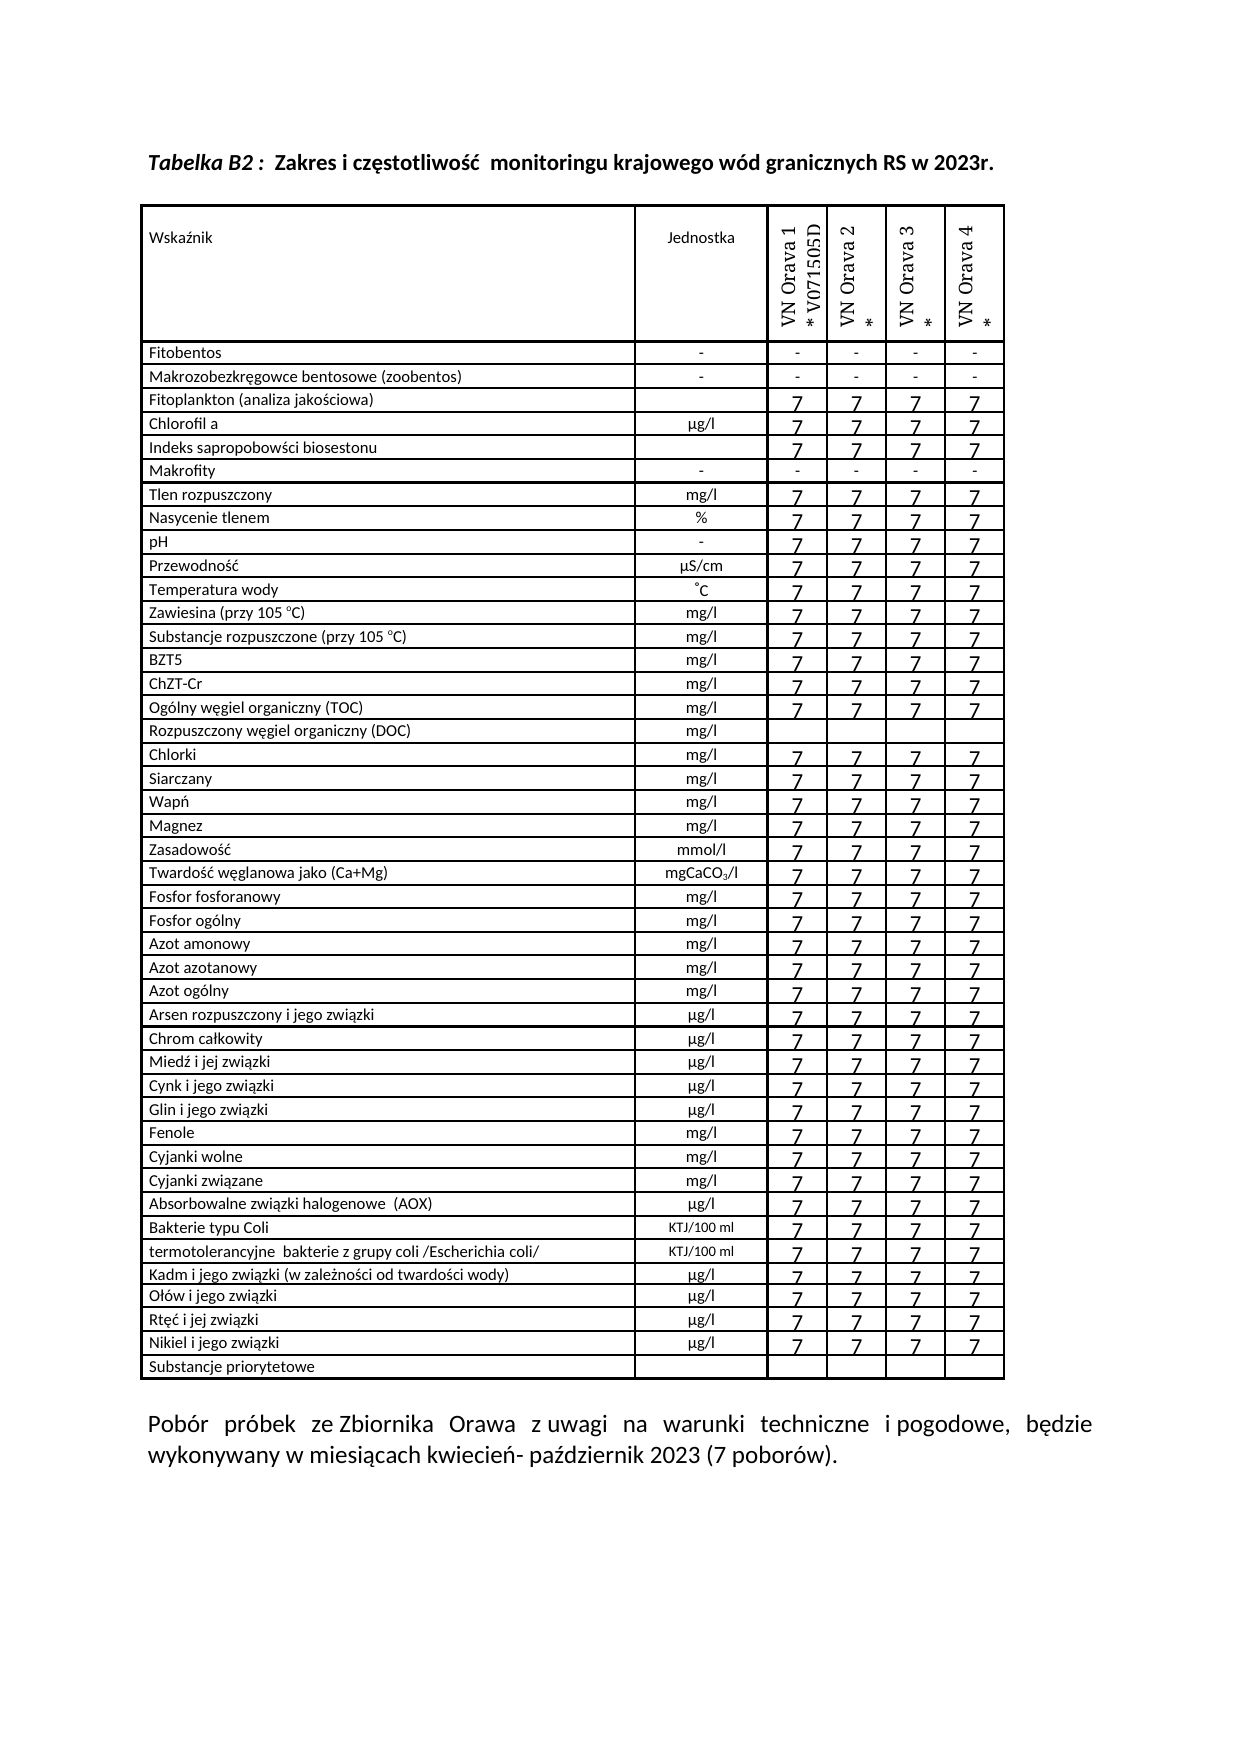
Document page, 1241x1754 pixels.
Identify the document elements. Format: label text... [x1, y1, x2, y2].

table_cell 7 [887, 1240, 944, 1262]
table_cell mg/l [636, 767, 766, 789]
table_cell - [887, 343, 944, 363]
table_cell - [828, 460, 885, 481]
table_cell μg/l [636, 1308, 766, 1330]
table_cell μg/l [636, 1075, 766, 1096]
table_cell μg/l [636, 1004, 766, 1025]
table_cell 7 [828, 1169, 885, 1191]
table_cell 7 [887, 1051, 944, 1073]
table_cell 7 [828, 1332, 885, 1353]
table_cell Ołów i jego związki [143, 1285, 634, 1306]
table_cell Cyjanki związane [143, 1169, 634, 1191]
table_cell ˚C [636, 578, 766, 600]
table_cell Fenole [143, 1122, 634, 1143]
table_header VN Orava 1 * V071505D [769, 207, 826, 339]
table_cell 7 [828, 1051, 885, 1073]
table_cell 7 [769, 696, 826, 718]
table_cell 7 [887, 1098, 944, 1120]
table_cell 7 [887, 838, 944, 860]
table_cell 7 [828, 1217, 885, 1238]
table_cell 7 [887, 1193, 944, 1214]
table_cell 7 [946, 1240, 1003, 1262]
table_cell μg/l [636, 413, 766, 434]
table_cell 7 [887, 815, 944, 836]
table_cell mg/l [636, 933, 766, 954]
table_cell 7 [769, 1240, 826, 1262]
table_cell 7 [828, 389, 885, 411]
table_cell 7 [828, 815, 885, 836]
table_cell - [636, 365, 766, 387]
table_cell 7 [887, 1285, 944, 1306]
table_cell mg/l [636, 696, 766, 718]
table_cell Cyjanki wolne [143, 1146, 634, 1167]
table_cell - [828, 365, 885, 387]
table_cell Substancje rozpuszczone (przy 105 oC) [143, 625, 634, 647]
table_cell 7 [828, 886, 885, 907]
table_cell 7 [946, 602, 1003, 623]
table_cell 7 [887, 744, 944, 765]
table_cell 7 [828, 933, 885, 954]
table_cell 7 [769, 909, 826, 931]
table_cell 7 [769, 649, 826, 671]
table_cell 7 [769, 1075, 826, 1096]
table_cell - [946, 343, 1003, 363]
table_cell Tlen rozpuszczony [143, 484, 634, 505]
table_cell 7 [769, 980, 826, 1002]
table_cell - [946, 460, 1003, 481]
table_cell mg/l [636, 909, 766, 931]
table_cell 7 [946, 767, 1003, 789]
table_cell 7 [828, 1075, 885, 1096]
table_cell KTJ/100 ml [636, 1217, 766, 1238]
table_cell 7 [769, 791, 826, 812]
table_cell Bakterie typu Coli [143, 1217, 634, 1238]
table_cell Zawiesina (przy 105 oC) [143, 602, 634, 623]
table_cell - [636, 343, 766, 363]
table_cell Substancje priorytetowe [143, 1356, 634, 1377]
table_cell 7 [769, 1028, 826, 1049]
table_cell μg/l [636, 1264, 766, 1283]
table_cell Azot azotanowy [143, 956, 634, 978]
table_cell Azot amonowy [143, 933, 634, 954]
table_cell Fosfor ogólny [143, 909, 634, 931]
table_cell 7 [946, 1332, 1003, 1353]
table_cell BZT5 [143, 649, 634, 671]
table_cell 7 [828, 1240, 885, 1262]
table_cell 7 [828, 625, 885, 647]
table_cell 7 [828, 1028, 885, 1049]
table_cell mg/l [636, 1146, 766, 1167]
table_cell 7 [769, 625, 826, 647]
table_cell 7 [887, 1004, 944, 1025]
table_cell 7 [887, 791, 944, 812]
table_cell - [636, 531, 766, 552]
table_cell 7 [828, 602, 885, 623]
table_cell 7 [769, 1285, 826, 1306]
table_cell Nasycenie tlenem [143, 507, 634, 529]
table_cell mg/l [636, 1122, 766, 1143]
table_cell 7 [887, 1264, 944, 1283]
table_cell mg/l [636, 625, 766, 647]
table_cell [887, 720, 944, 742]
table_cell 7 [946, 673, 1003, 694]
table_cell Chlorofil a [143, 413, 634, 434]
table_cell 7 [946, 1028, 1003, 1049]
table_cell 7 [946, 1193, 1003, 1214]
table_cell mmol/l [636, 838, 766, 860]
table_cell 7 [769, 838, 826, 860]
table_cell 7 [887, 507, 944, 529]
table_cell 7 [946, 1098, 1003, 1120]
table_cell 7 [887, 1308, 944, 1330]
table_cell 7 [887, 933, 944, 954]
table_cell 7 [828, 1004, 885, 1025]
table_cell 7 [887, 909, 944, 931]
table_cell 7 [946, 838, 1003, 860]
table_cell 7 [769, 555, 826, 576]
table_cell Temperatura wody [143, 578, 634, 600]
table_cell 7 [946, 1146, 1003, 1167]
table_cell 7 [887, 767, 944, 789]
text Pobór próbek ze Zbiornika Orawa z uwagi na warunki techniczne i pogodowe, będzie wykonywany w miesiącach kwiecień- październik 2023 (7 poborów). [148, 1408, 1093, 1469]
table_cell Glin i jego związki [143, 1098, 634, 1120]
table_cell - [769, 365, 826, 387]
table_cell - [887, 365, 944, 387]
table_cell 7 [769, 1308, 826, 1330]
table_cell 7 [769, 744, 826, 765]
table_cell 7 [769, 862, 826, 883]
table_cell 7 [828, 1285, 885, 1306]
table_cell 7 [828, 436, 885, 458]
table_cell 7 [946, 862, 1003, 883]
table_cell 7 [887, 886, 944, 907]
table_cell 7 [769, 815, 826, 836]
table_cell 7 [769, 507, 826, 529]
table_header Wskaźnik [143, 207, 634, 339]
table_cell - [828, 343, 885, 363]
table_cell 7 [887, 1146, 944, 1167]
table_cell 7 [828, 507, 885, 529]
table_cell 7 [946, 1004, 1003, 1025]
table_cell 7 [946, 625, 1003, 647]
table_cell 7 [828, 909, 885, 931]
table_cell [636, 389, 766, 411]
table_cell Twardość węglanowa jako (Ca+Mg) [143, 862, 634, 883]
table_cell [636, 1356, 766, 1377]
table_cell 7 [769, 389, 826, 411]
table_cell - [769, 460, 826, 481]
table_cell 7 [828, 956, 885, 978]
table_cell 7 [946, 1051, 1003, 1073]
table_cell 7 [887, 531, 944, 552]
table_cell - [636, 460, 766, 481]
table_cell 7 [769, 767, 826, 789]
table_cell 7 [887, 1217, 944, 1238]
table_cell 7 [887, 956, 944, 978]
table_cell Makrozobezkręgowce bentosowe (zoobentos) [143, 365, 634, 387]
table_cell μg/l [636, 1098, 766, 1120]
table_cell 7 [887, 555, 944, 576]
table_cell μg/l [636, 1332, 766, 1353]
table_cell Chrom całkowity [143, 1028, 634, 1049]
table_cell 7 [887, 413, 944, 434]
table_cell 7 [887, 578, 944, 600]
table_cell [636, 436, 766, 458]
table_cell KTJ/100 ml [636, 1240, 766, 1262]
table_cell 7 [769, 673, 826, 694]
table_cell 7 [828, 744, 885, 765]
table_cell 7 [769, 1193, 826, 1214]
table_cell 7 [769, 484, 826, 505]
table_cell 7 [946, 1075, 1003, 1096]
table_cell 7 [769, 1051, 826, 1073]
table_cell Ogólny węgiel organiczny (TOC) [143, 696, 634, 718]
table_cell 7 [828, 1264, 885, 1283]
table_cell 7 [946, 389, 1003, 411]
table_cell - [769, 343, 826, 363]
table_cell 7 [946, 1285, 1003, 1306]
table_cell - [887, 460, 944, 481]
table_cell mg/l [636, 956, 766, 978]
table_cell Azot ogólny [143, 980, 634, 1002]
table_cell 7 [887, 1028, 944, 1049]
table_cell 7 [887, 980, 944, 1002]
table_cell pH [143, 531, 634, 552]
table_cell 7 [887, 696, 944, 718]
table_cell 7 [769, 436, 826, 458]
table_cell mg/l [636, 980, 766, 1002]
table_cell % [636, 507, 766, 529]
table_cell 7 [828, 1098, 885, 1120]
table_cell 7 [887, 1169, 944, 1191]
table_cell 7 [769, 1122, 826, 1143]
table_header Jednostka [636, 207, 766, 339]
table_cell ChZT-Cr [143, 673, 634, 694]
table_cell 7 [828, 696, 885, 718]
table_cell [769, 1356, 826, 1377]
table_cell 7 [828, 1146, 885, 1167]
table_cell Cynk i jego związki [143, 1075, 634, 1096]
table_cell Nikiel i jego związki [143, 1332, 634, 1353]
table_cell 7 [769, 578, 826, 600]
table_header VN Orava 4 * V071505D [946, 207, 1003, 339]
table_cell mg/l [636, 1169, 766, 1191]
table_cell mgCaCO3/l [636, 862, 766, 883]
table_cell Magnez [143, 815, 634, 836]
table_cell 7 [769, 413, 826, 434]
table_cell 7 [946, 791, 1003, 812]
table_cell mg/l [636, 673, 766, 694]
table_cell 7 [828, 767, 885, 789]
table_cell 7 [828, 791, 885, 812]
table_cell 7 [887, 625, 944, 647]
table_cell Rozpuszczony węgiel organiczny (DOC) [143, 720, 634, 742]
table_cell mg/l [636, 886, 766, 907]
table_cell - [946, 365, 1003, 387]
table_cell mg/l [636, 744, 766, 765]
table_cell 7 [769, 1004, 826, 1025]
table_cell 7 [946, 531, 1003, 552]
table_cell 7 [769, 602, 826, 623]
table_cell 7 [769, 933, 826, 954]
table_cell Rtęć i jej związki [143, 1308, 634, 1330]
table_cell 7 [946, 1169, 1003, 1191]
table_cell 7 [946, 1217, 1003, 1238]
table_cell 7 [887, 1122, 944, 1143]
text Tabelka B2 : Zakres i częstotliwość monitoringu krajowego wód granicznych RS w 2023r. [148, 148, 1048, 176]
table_cell 7 [946, 578, 1003, 600]
table_cell 7 [887, 1075, 944, 1096]
table_cell 7 [946, 649, 1003, 671]
table_cell 7 [946, 909, 1003, 931]
table_cell 7 [946, 436, 1003, 458]
table_cell 7 [946, 744, 1003, 765]
table_cell 7 [828, 555, 885, 576]
table_cell Fitobentos [143, 343, 634, 363]
table_cell 7 [769, 1332, 826, 1353]
table_cell 7 [946, 413, 1003, 434]
table_cell [946, 720, 1003, 742]
table_cell 7 [946, 886, 1003, 907]
table_cell [828, 1356, 885, 1377]
table_cell 7 [946, 696, 1003, 718]
table_cell 7 [769, 1264, 826, 1283]
table_cell 7 [946, 1122, 1003, 1143]
table_cell μg/l [636, 1285, 766, 1306]
table_cell Absorbowalne związki halogenowe (AOX) [143, 1193, 634, 1214]
table_cell 7 [769, 956, 826, 978]
table_cell 7 [946, 484, 1003, 505]
table_cell mg/l [636, 720, 766, 742]
table_header VN Orava 3 * V071505D [887, 207, 944, 339]
table_cell 7 [828, 1308, 885, 1330]
table_cell 7 [828, 413, 885, 434]
table_cell 7 [769, 1217, 826, 1238]
table_cell 7 [828, 484, 885, 505]
table_cell 7 [769, 531, 826, 552]
table_header VN Orava 2 * V071505D [828, 207, 885, 339]
table_cell 7 [887, 436, 944, 458]
table_cell 7 [887, 673, 944, 694]
table_cell μg/l [636, 1028, 766, 1049]
table_cell μS/cm [636, 555, 766, 576]
table_cell Fosfor fosforanowy [143, 886, 634, 907]
table_cell 7 [946, 1264, 1003, 1283]
table_cell 7 [769, 1169, 826, 1191]
table_cell 7 [769, 1098, 826, 1120]
table_cell [887, 1356, 944, 1377]
table_cell mg/l [636, 649, 766, 671]
table_cell Siarczany [143, 767, 634, 789]
table_cell Indeks sapropobowści biosestonu [143, 436, 634, 458]
table_cell Zasadowość [143, 838, 634, 860]
table_cell Wapń [143, 791, 634, 812]
table_cell 7 [828, 578, 885, 600]
table_cell 7 [887, 1332, 944, 1353]
table_cell 7 [946, 980, 1003, 1002]
table_cell termotolerancyjne bakterie z grupy coli /Escherichia coli/ [143, 1240, 634, 1262]
table_cell 7 [887, 602, 944, 623]
table_cell [828, 720, 885, 742]
table_cell [769, 720, 826, 742]
table_cell [946, 1356, 1003, 1377]
table_cell Arsen rozpuszczony i jego związki [143, 1004, 634, 1025]
table_cell 7 [828, 862, 885, 883]
table_cell 7 [887, 389, 944, 411]
table_cell Kadm i jego związki (w zależności od twardości wody) [143, 1264, 634, 1283]
table_cell 7 [828, 649, 885, 671]
table_cell 7 [769, 886, 826, 907]
table_cell Miedź i jej związki [143, 1051, 634, 1073]
table_cell 7 [828, 980, 885, 1002]
table_cell 7 [887, 484, 944, 505]
table_cell 7 [946, 507, 1003, 529]
table_cell 7 [828, 1193, 885, 1214]
table_cell 7 [946, 815, 1003, 836]
table_cell 7 [828, 838, 885, 860]
table_cell 7 [828, 531, 885, 552]
table_cell 7 [946, 933, 1003, 954]
table_cell mg/l [636, 815, 766, 836]
table_cell Chlorki [143, 744, 634, 765]
table_cell μg/l [636, 1051, 766, 1073]
table_cell 7 [828, 673, 885, 694]
table_cell 7 [946, 1308, 1003, 1330]
table_cell Przewodność [143, 555, 634, 576]
table_cell mg/l [636, 602, 766, 623]
table_cell mg/l [636, 791, 766, 812]
table_cell mg/l [636, 484, 766, 505]
table_cell Fitoplankton (analiza jakościowa) [143, 389, 634, 411]
table_cell μg/l [636, 1193, 766, 1214]
table_cell 7 [828, 1122, 885, 1143]
table_cell 7 [946, 555, 1003, 576]
table_cell 7 [887, 649, 944, 671]
table_cell 7 [769, 1146, 826, 1167]
table_cell Makrofity [143, 460, 634, 481]
table_cell 7 [946, 956, 1003, 978]
table_cell 7 [887, 862, 944, 883]
